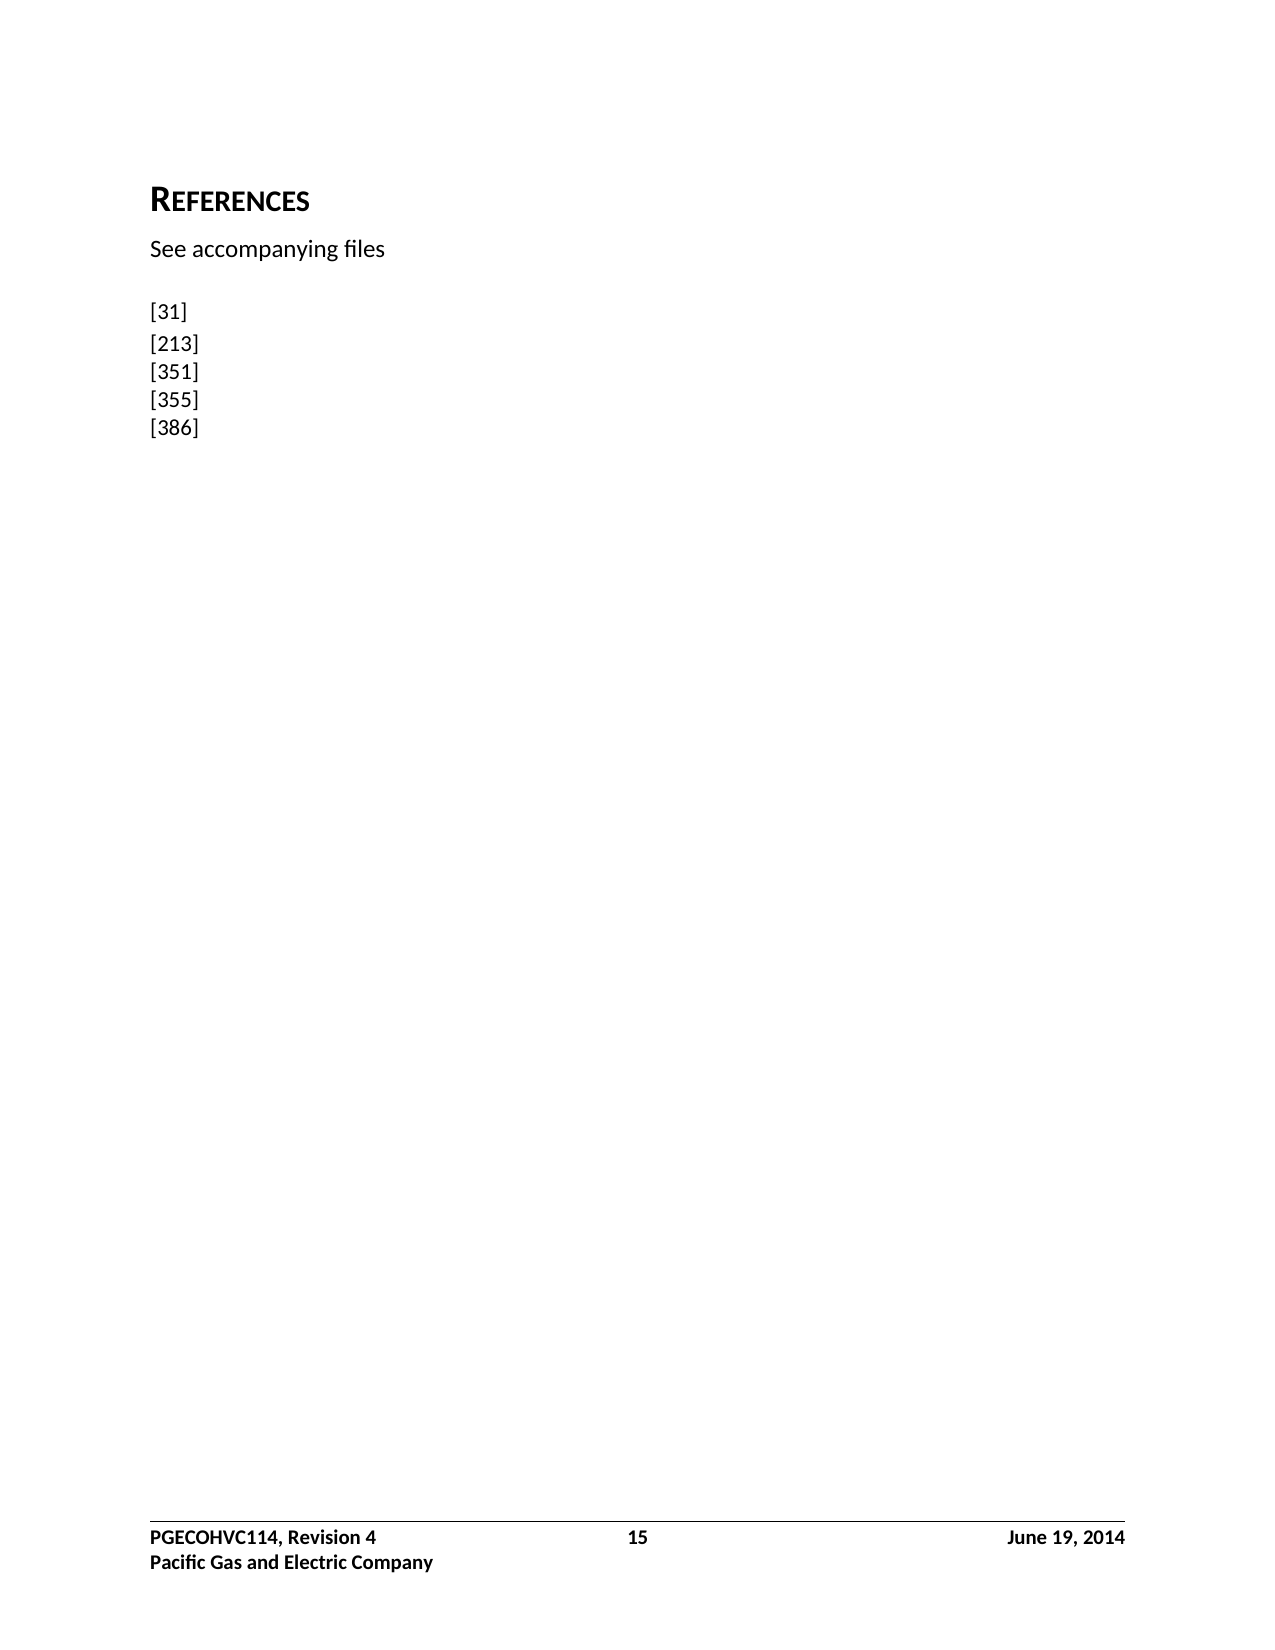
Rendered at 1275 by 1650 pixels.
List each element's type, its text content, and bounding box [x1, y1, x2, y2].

text [355] [150, 385, 1125, 413]
text [386] [150, 413, 1125, 441]
text [213] [150, 329, 1125, 357]
text [351] [150, 357, 1125, 385]
subtitle References [150, 175, 1125, 221]
text See accompanying files [150, 233, 1125, 264]
text [31] [150, 297, 1125, 325]
